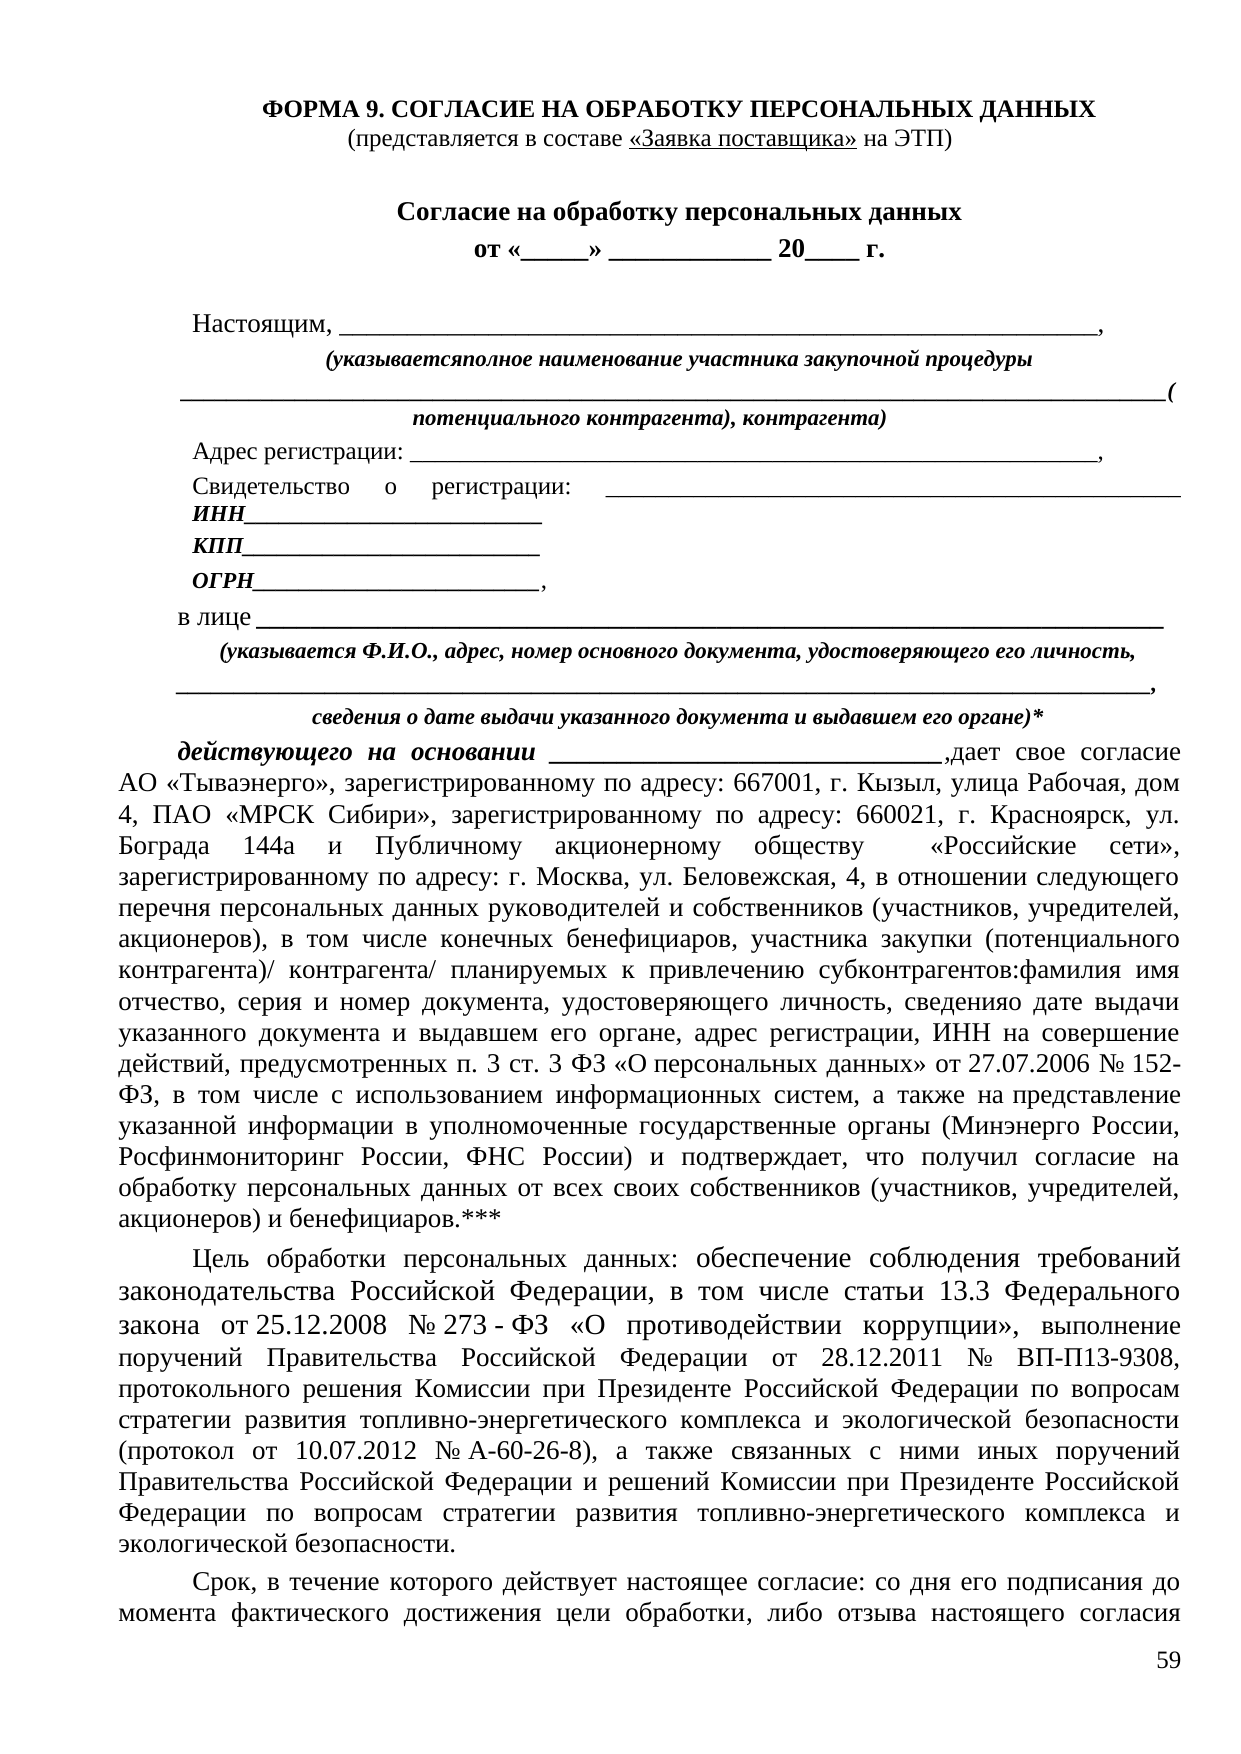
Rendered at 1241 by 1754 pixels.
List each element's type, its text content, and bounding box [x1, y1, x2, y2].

text ОГРН_________________________, [118, 565, 1181, 594]
text (указывается Ф.И.О., адрес, номер основного документа, удостоверяющего его личность, [118, 638, 1181, 664]
text КПП__________________________ [118, 533, 1181, 559]
text Настоящим, ________________________________________________________, [118, 307, 1181, 338]
text Адрес регистрации: _______________________________________________________, [118, 436, 1181, 465]
text (указываетсяполное наименование участника закупочной процедуры [118, 345, 1181, 371]
text в лице ___________________________________________________________________ [118, 600, 1181, 631]
text Свидетельство о регистрации: ______________________________________________ ИНН__________________________ [192, 471, 1181, 526]
text Цель обработки персональных данных: обеспечение соблюдения требований законодательства Российской Федерации, в том числе статьи 13.3 Федерального закона от 25.12.2008 № 273 - ФЗ «О противодействии коррупции», выполнение поручений Правительства Российской Федерации от 28.12.2011 № ВП-П13-9308, протокольного решения Комиссии при Президенте Российской Федерации по вопросам стратегии развития топливно-энергетического комплекса и экологической безопасности (протокол от 10.07.2012 № А-60-26-8), а также связанных с ними иных поручений Правительства Российской Федерации и решений Комиссии при Президенте Российской Федерации по вопросам стратегии развития топливно-энергетического комплекса и экологической безопасности. [118, 1240, 1181, 1559]
text сведения о дате выдачи указанного документа и выдавшем его органе)* [118, 703, 1181, 729]
text ______________________________________________________________________________________(потенциального контрагента), контрагента) [118, 377, 1181, 430]
subtitle ФОРМА 9. Согласие на обработку персональных данных [177, 94, 1181, 123]
text Согласие на обработку персональных данных [118, 195, 1181, 226]
text действующего на основании _____________________________,дает свое согласие АО «Тываэнерго», зарегистрированному по адресу: 667001, г. Кызыл, улица Рабочая, дом 4, ПАО «МРСК Сибири», зарегистрированному по адресу: 660021, г. Красноярск, ул. Бограда 144а и Публичному акционерному обществу «Российские сети», зарегистрированному по адресу: г. Москва, ул. Беловежская, 4, в отношении следующего перечня персональных данных руководителей и собственников (участников, учредителей, акционеров), в том числе конечных бенефициаров, участника закупки (потенциального контрагента)/ контрагента/ планируемых к привлечению субконтрагентов:фамилия имя отчество, серия и номер документа, удостоверяющего личность, сведенияо дате выдачи указанного документа и выдавшем его органе, адрес регистрации, ИНН на совершение действий, предусмотренных п. 3 ст. 3 ФЗ «О персональных данных» от 27.07.2006 № 152-ФЗ, в том числе с использованием информационных систем, а также на представление указанной информации в уполномоченные государственные органы (Минэнерго России, Росфинмониторинг России, ФНС России) и подтверждает, что получил согласие на обработку персональных данных от всех своих собственников (участников, учредителей, акционеров) и бенефициаров.*** [118, 735, 1181, 1234]
text (представляется в составе «Заявка поставщика» на ЭТП) [118, 123, 1181, 151]
text _____________________________________________________________________________________, [118, 670, 1181, 697]
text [118, 1565, 1181, 1627]
text от «_____» ____________ 20____ г. [118, 232, 1181, 264]
